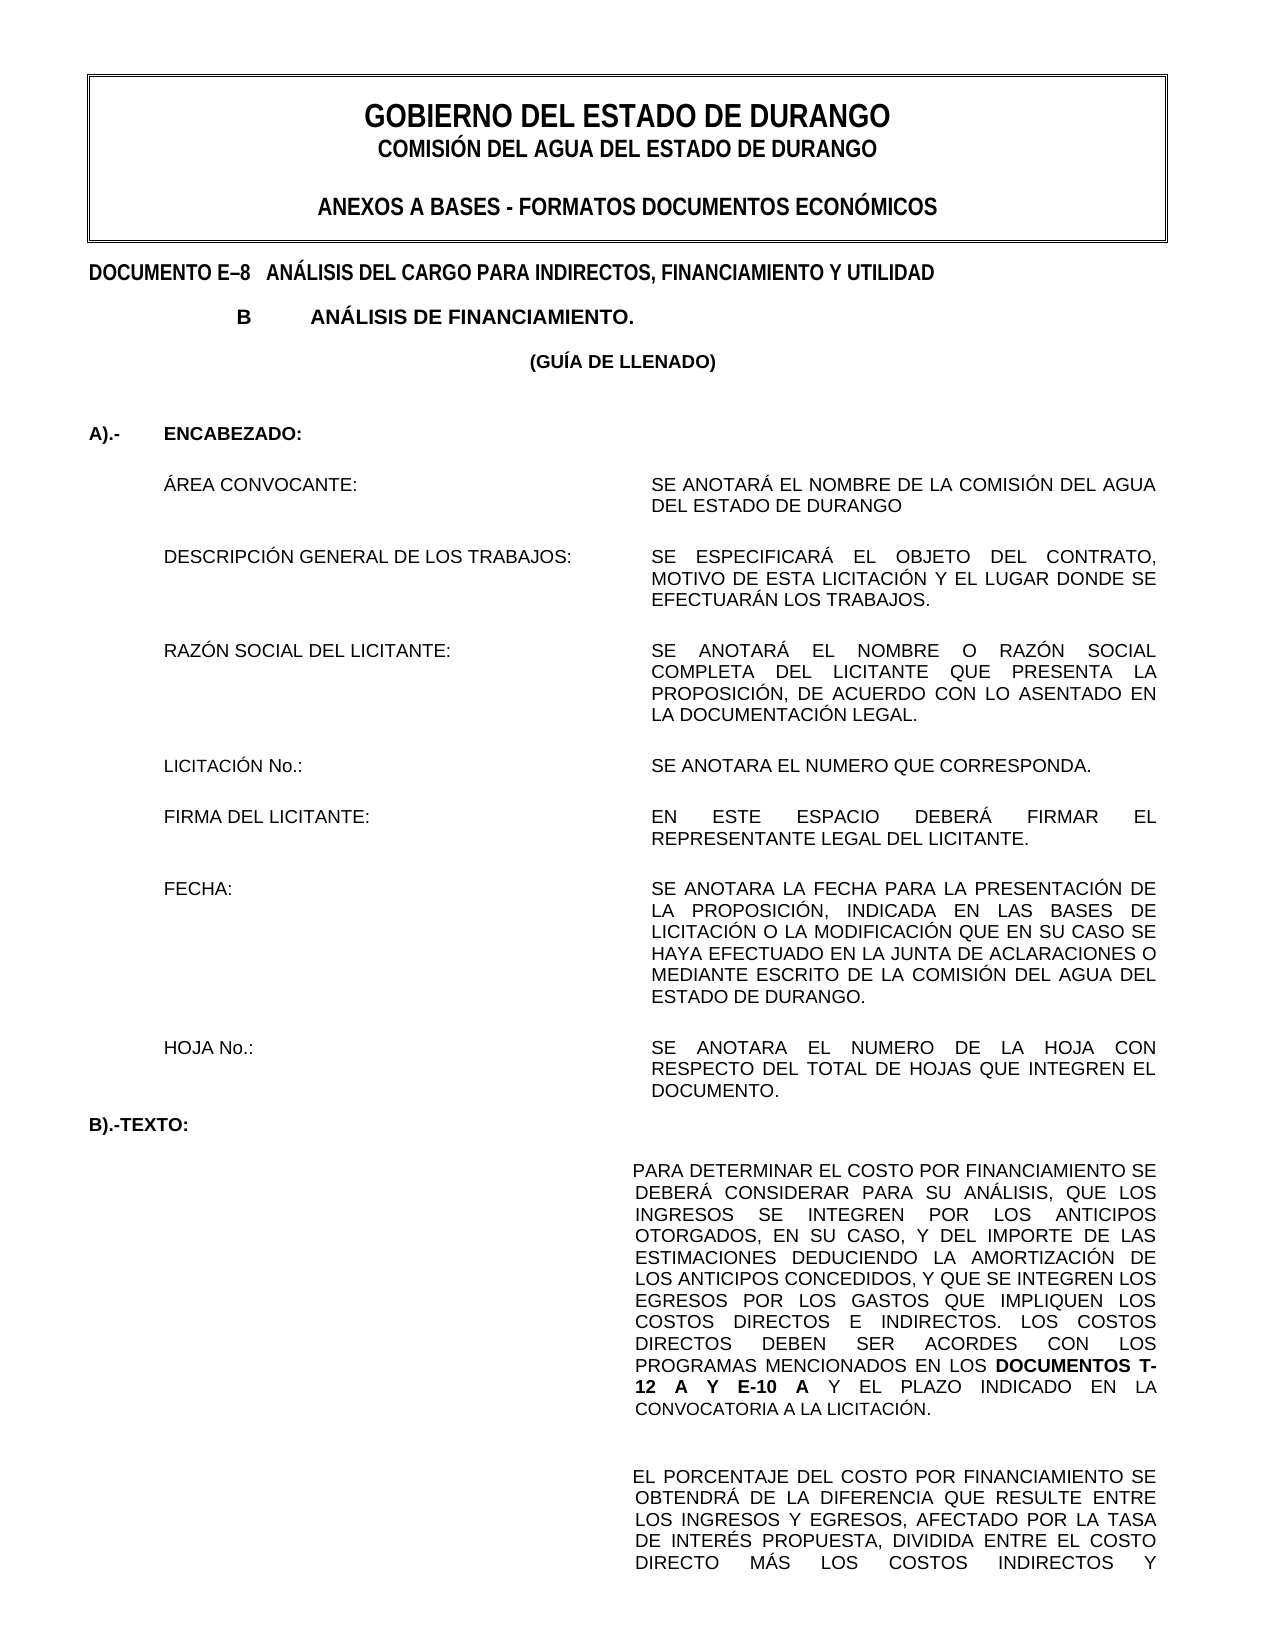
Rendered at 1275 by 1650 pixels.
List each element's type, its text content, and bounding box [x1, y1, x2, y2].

text HOJA No.: SE ANOTARA EL NUMERO DE LA HOJA CON RESPECTO DEL TOTAL DE HOJAS QUE INTEGREN EL DOCUMENTO. [164, 1037, 1157, 1101]
text RAZÓN SOCIAL DEL LICITANTE: SE ANOTARÁ EL NOMBRE O RAZÓN SOCIAL COMPLETA DEL LICITANTE QUE PRESENTA LA PROPOSICIÓN, DE ACUERDO CON LO ASENTADO EN LA DOCUMENTACIÓN LEGAL. [164, 639, 1157, 726]
text DESCRIPCIÓN GENERAL DE LOS TRABAJOS: SE ESPECIFICARÁ EL OBJETO DEL CONTRATO, MOTIVO DE ESTA LICITACIÓN Y EL LUGAR DONDE SE EFECTUARÁN LOS TRABAJOS. [164, 546, 1157, 610]
text FECHA: SE ANOTARA LA FECHA PARA LA PRESENTACIÓN DE LA PROPOSICIÓN, INDICADA EN LAS BASES DE LICITACIÓN O LA MODIFICACIÓN QUE EN SU CASO SE HAYA EFECTUADO EN LA JUNTA DE ACLARACIONES O MEDIANTE ESCRITO DE LA COMISIÓN DEL AGUA DEL ESTADO DE DURANGO. [164, 878, 1157, 1007]
text B).-TEXTO: [89, 1114, 1157, 1135]
text ÁREA CONVOCANTE: SE ANOTARÁ EL NOMBRE DE LA COMISIÓN DEL AGUA DEL ESTADO DE DURANGO [164, 473, 1157, 517]
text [632, 1466, 1157, 1573]
text FIRMA DEL LICITANTE: EN ESTE ESPACIO DEBERÁ FIRMAR EL REPRESENTANTE LEGAL DEL LICITANTE. [164, 806, 1157, 849]
text LICITACIÓN No.: SE ANOTARA EL NUMERO QUE CORRESPONDA. [164, 755, 1157, 777]
text PARA DETERMINAR EL COSTO POR FINANCIAMIENTO SE DEBERÁ CONSIDERAR PARA SU ANÁLISIS, QUE LOS INGRESOS SE INTEGREN POR LOS ANTICIPOS OTORGADOS, EN SU CASO, Y DEL IMPORTE DE LAS ESTIMACIONES DEDUCIENDO LA AMORTIZACIÓN DE LOS ANTICIPOS CONCEDIDOS, Y QUE SE INTEGREN LOS EGRESOS POR LOS GASTOS QUE IMPLIQUEN LOS COSTOS DIRECTOS E INDIRECTOS. LOS COSTOS DIRECTOS DEBEN SER ACORDES CON LOS PROGRAMAS MENCIONADOS EN LOS DOCUMENTOS T-12 A Y E-10 A Y EL PLAZO INDICADO EN LA CONVOCATORIA A LA LICITACIÓN. [632, 1160, 1157, 1419]
text A).- ENCABEZADO: [89, 423, 1082, 444]
